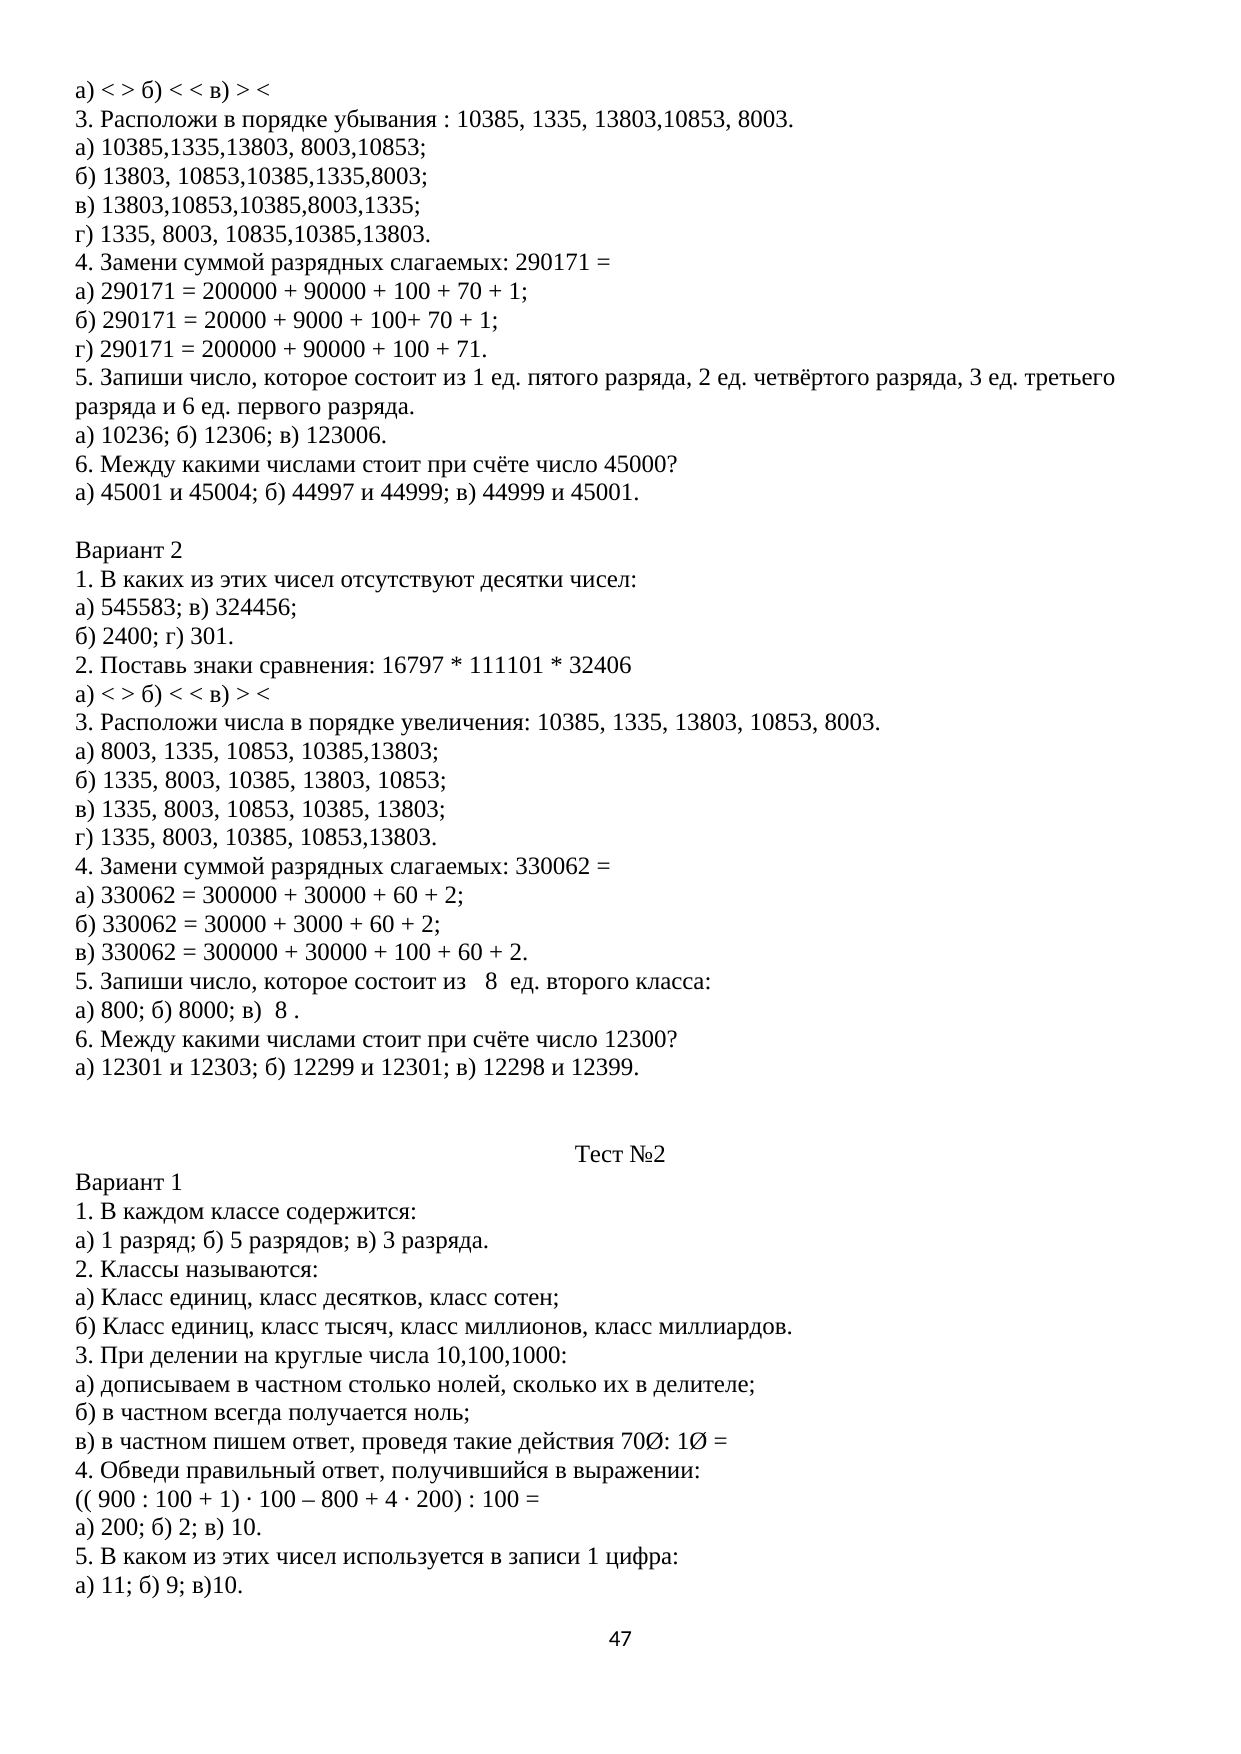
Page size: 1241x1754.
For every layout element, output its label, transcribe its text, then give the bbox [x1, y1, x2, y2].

text а) 11; б) 9; в)10. [75, 1570, 1165, 1599]
text б) 330062 = 30000 + 3000 + 60 + 2; [75, 909, 1165, 937]
text 1. В каждом классе содержится: [75, 1196, 1165, 1225]
text а) 10236; б) 12306; в) 123006. [75, 420, 1165, 449]
text а) 10385,1335,13803, 8003,10853; [75, 132, 1165, 161]
text б) Класс единиц, класс тысяч, класс миллионов, класс миллиардов. [75, 1311, 1165, 1340]
text б) 290171 = 20000 + 9000 + 100+ 70 + 1; [75, 305, 1165, 334]
text а) 12301 и 12303; б) 12299 и 12301; в) 12298 и 12399. [75, 1052, 1165, 1081]
text Вариант 1 [75, 1167, 1165, 1196]
text 1. В каких из этих чисел отсутствуют десятки чисел: [75, 564, 1165, 592]
text б) в частном всегда получается ноль; [75, 1397, 1165, 1426]
text а) Класс единиц, класс десятков, класс сотен; [75, 1282, 1165, 1311]
text Вариант 2 [75, 535, 1165, 564]
text а) 330062 = 300000 + 30000 + 60 + 2; [75, 880, 1165, 909]
text в) 330062 = 300000 + 30000 + 100 + 60 + 2. [75, 937, 1165, 966]
text г) 1335, 8003, 10385, 10853,13803. [75, 822, 1165, 851]
text 4. Обведи правильный ответ, получившийся в выражении: [75, 1455, 1165, 1484]
text 2. Классы называются: [75, 1254, 1165, 1282]
text б) 13803, 10853,10385,1335,8003; [75, 161, 1165, 190]
text б) 2400; г) 301. [75, 621, 1165, 650]
text в) 13803,10853,10385,8003,1335; [75, 190, 1165, 219]
text а) < > б) < < в) > < [75, 679, 1165, 707]
text 6. Между какими числами стоит при счёте число 45000? [75, 449, 1165, 477]
text 3. Расположи числа в порядке увеличения: 10385, 1335, 13803, 10853, 8003. [75, 707, 1165, 736]
text а) < > б) < < в) > < [75, 75, 1165, 104]
text а) 200; б) 2; в) 10. [75, 1512, 1165, 1541]
text 3. Расположи в порядке убывания : 10385, 1335, 13803,10853, 8003. [75, 104, 1165, 132]
text 4. Замени суммой разрядных слагаемых: 290171 = [75, 247, 1165, 276]
text 2. Поставь знаки сравнения: 16797 * 111101 * 32406 [75, 650, 1165, 679]
text а) 45001 и 45004; б) 44997 и 44999; в) 44999 и 45001. [75, 477, 1165, 506]
text б) 1335, 8003, 10385, 13803, 10853; [75, 765, 1165, 794]
text а) 545583; в) 324456; [75, 592, 1165, 621]
text а) 800; б) 8000; в) 8 . [75, 995, 1165, 1024]
text 4. Замени суммой разрядных слагаемых: 330062 = [75, 851, 1165, 880]
text (( 900 : 100 + 1) ∙ 100 – 800 + 4 ∙ 200) : 100 = [75, 1484, 1165, 1512]
text 5. Запиши число, которое состоит из 8 ед. второго класса: [75, 966, 1165, 995]
text Тест №2 [75, 1139, 1165, 1167]
text в) в частном пишем ответ, проведя такие действия 70Ø: 1Ø = [75, 1426, 1165, 1455]
text а) дописываем в частном столько нолей, сколько их в делителе; [75, 1369, 1165, 1397]
text а) 290171 = 200000 + 90000 + 100 + 70 + 1; [75, 276, 1165, 305]
text 5. В каком из этих чисел используется в записи 1 цифра: [75, 1541, 1165, 1570]
text 6. Между какими числами стоит при счёте число 12300? [75, 1024, 1165, 1052]
text в) 1335, 8003, 10853, 10385, 13803; [75, 794, 1165, 822]
text а) 1 разряд; б) 5 разрядов; в) 3 разряда. [75, 1225, 1165, 1254]
text 3. При делении на круглые числа 10,100,1000: [75, 1340, 1165, 1369]
text 5. Запиши число, которое состоит из 1 ед. пятого разряда, 2 ед. четвёртого разряда, 3 ед. третьего разряда и 6 ед. первого разряда. [75, 362, 1165, 420]
text г) 290171 = 200000 + 90000 + 100 + 71. [75, 334, 1165, 362]
text а) 8003, 1335, 10853, 10385,13803; [75, 736, 1165, 765]
text г) 1335, 8003, 10835,10385,13803. [75, 219, 1165, 247]
